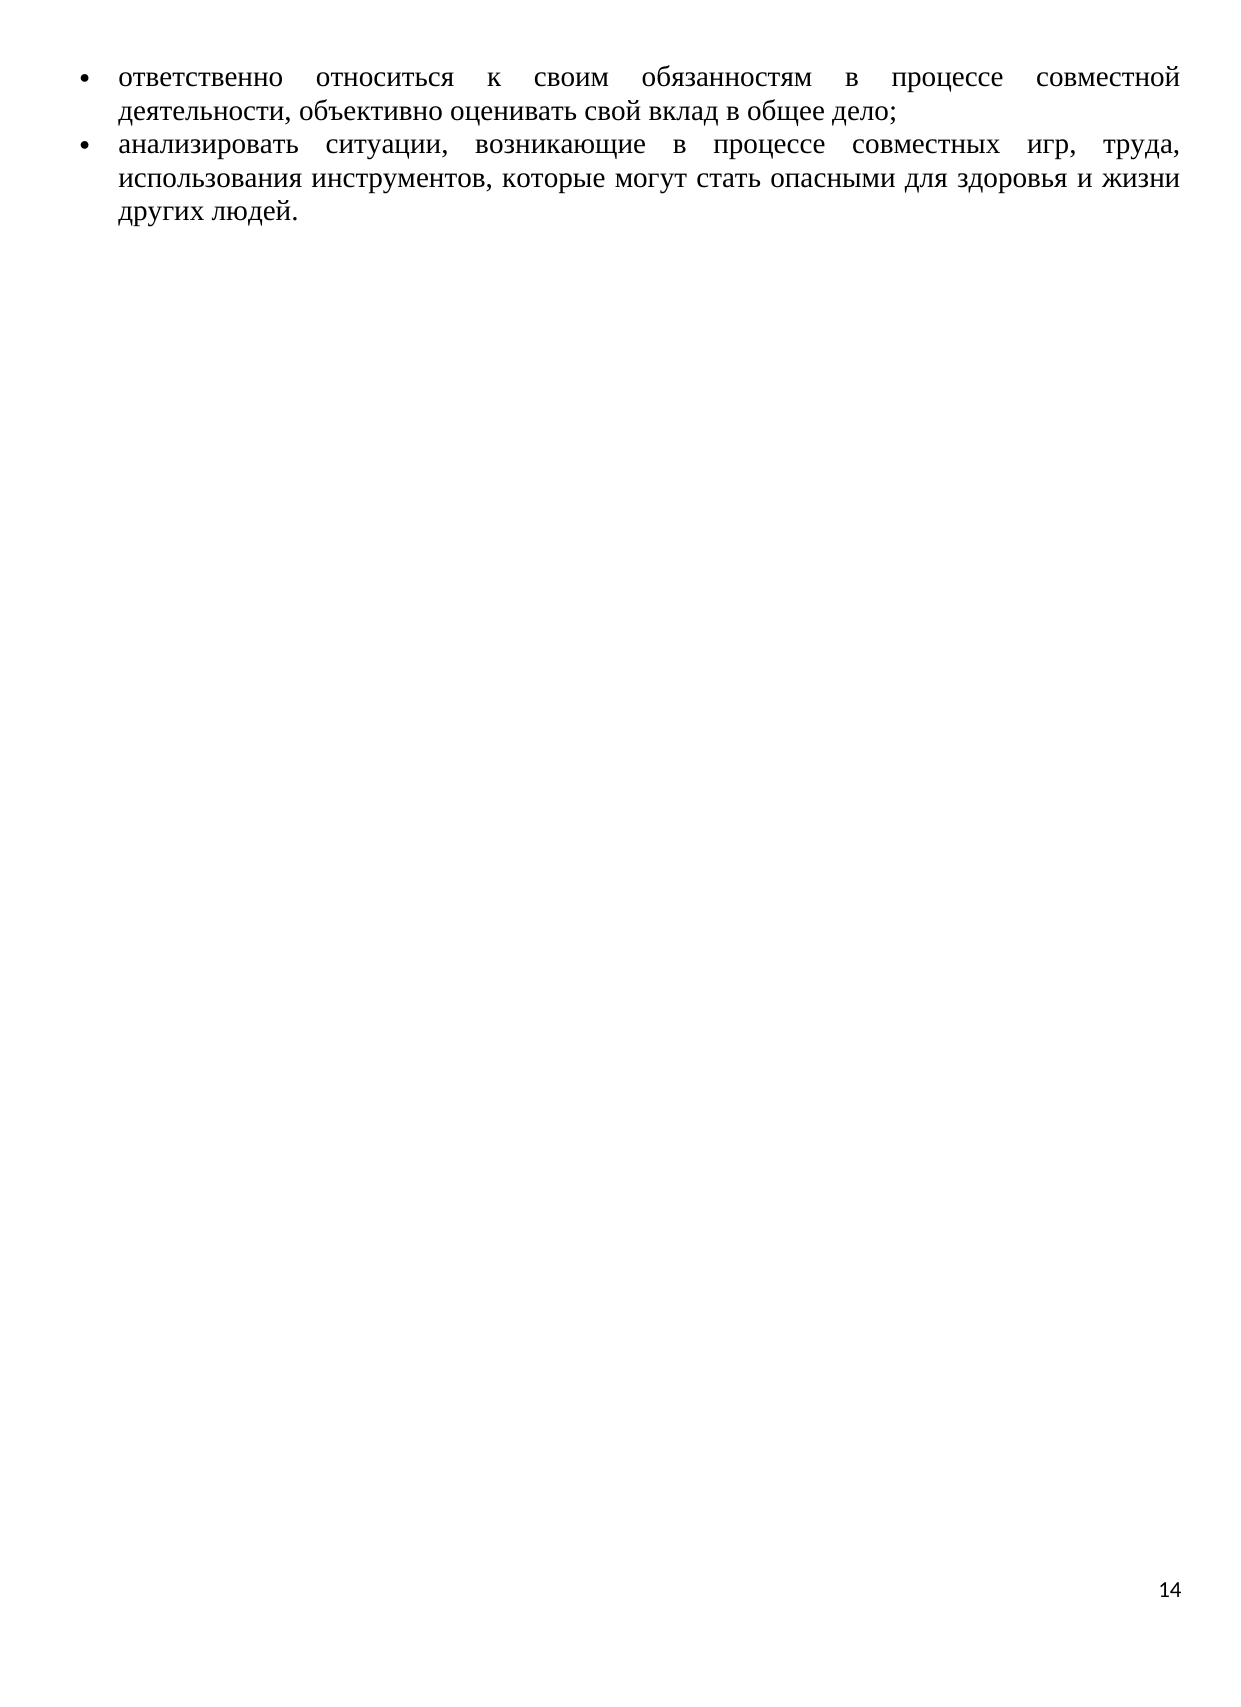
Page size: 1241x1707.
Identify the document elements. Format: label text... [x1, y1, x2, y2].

list анализировать ситуации, возникающие в процессе совместных игр, труда, использования инструментов, которые могут стать опасными для здоровья и жизни других людей. [81, 126, 1181, 227]
list ответственно относиться к своим обязанностям в процессе совместной деятельности, объективно оценивать свой вклад в общее дело; [81, 59, 1181, 126]
